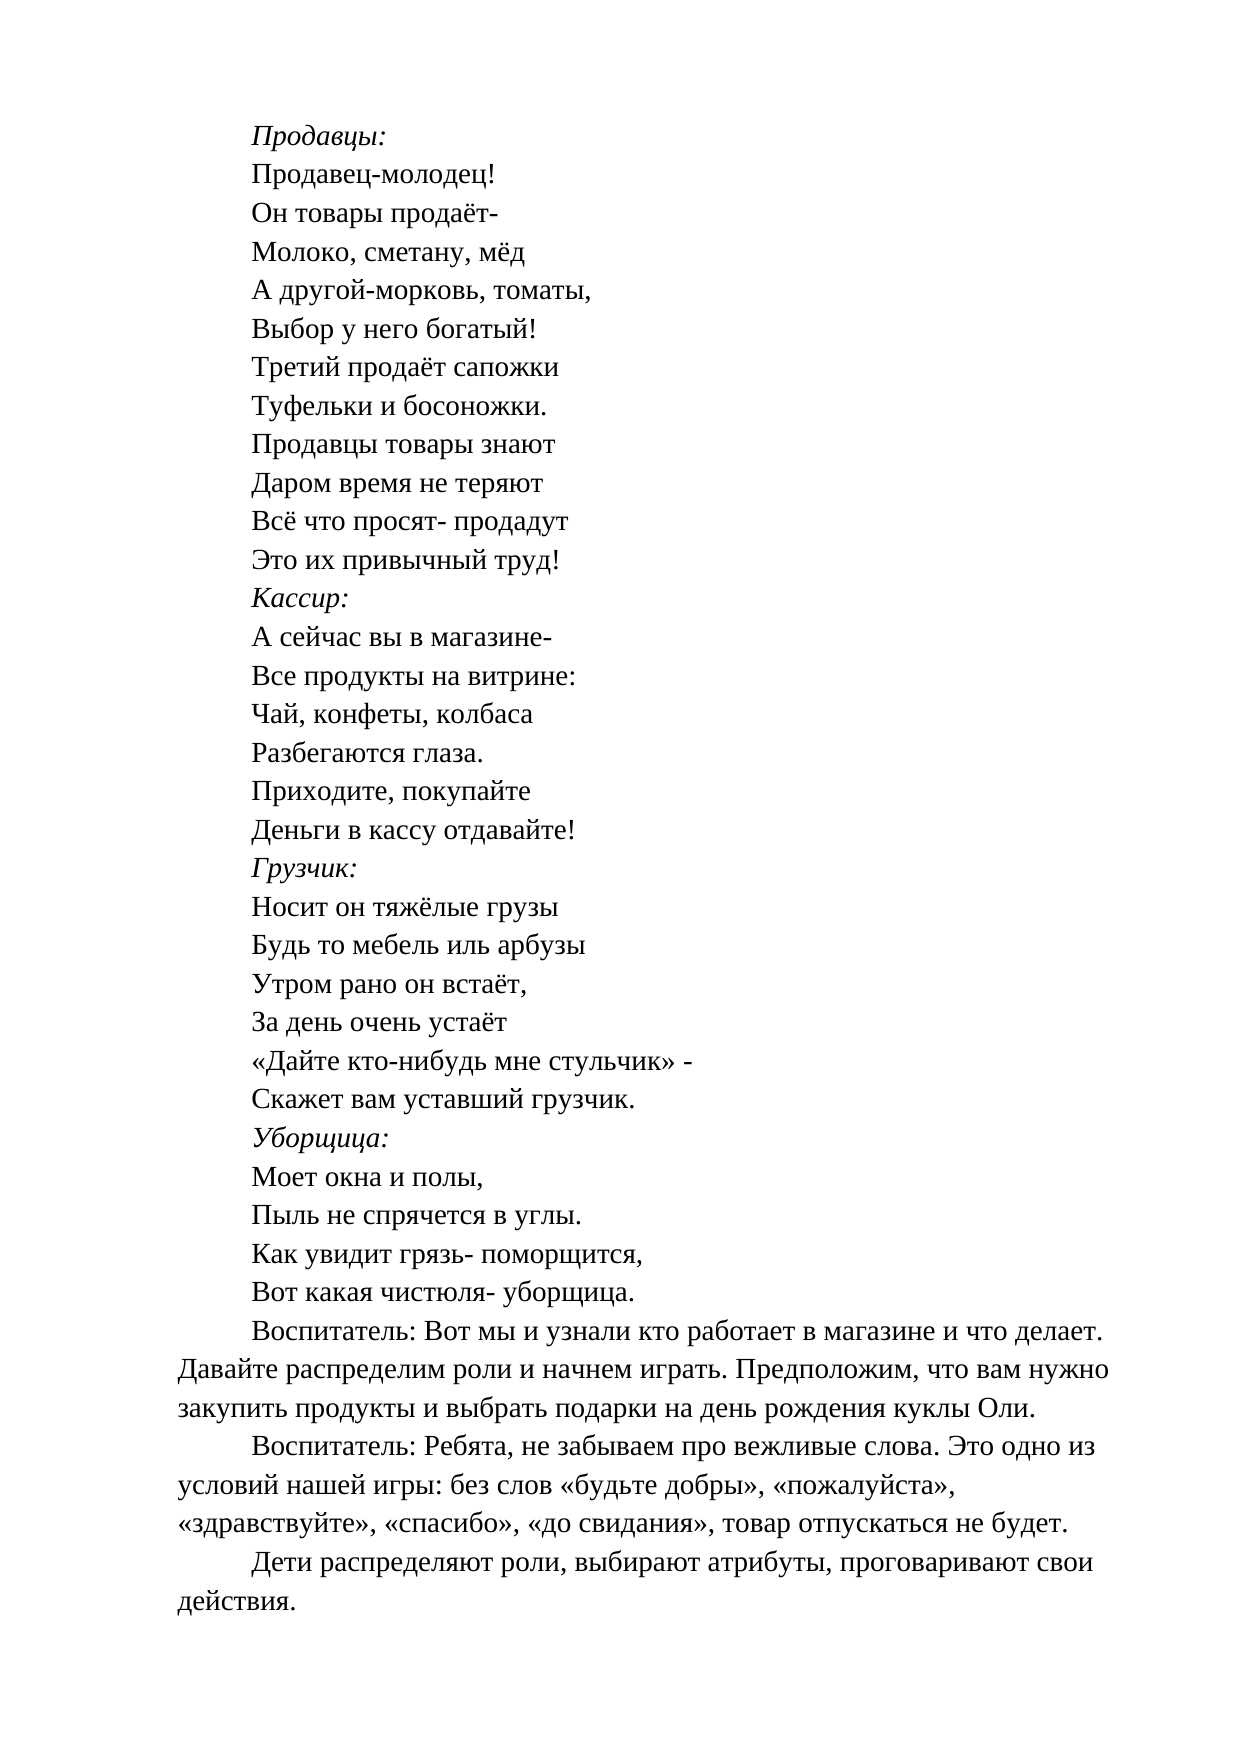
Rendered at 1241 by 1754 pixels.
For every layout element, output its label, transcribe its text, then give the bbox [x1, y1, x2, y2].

text За день очень устаёт [177, 1004, 1152, 1038]
text Скажет вам уставший грузчик. [177, 1082, 1152, 1115]
text Будь то мебель иль арбузы [177, 927, 1152, 961]
text Воспитатель: Ребята, не забываем про вежливые слова. Это одно из условий нашей игры: без слов «будьте добры», «пожалуйста», «здравствуйте», «спасибо», «до свидания», товар отпускаться не будет. [177, 1428, 1152, 1539]
text Носит он тяжёлые грузы [177, 889, 1152, 922]
text Туфельки и босоножки. [177, 388, 1152, 421]
text Третий продаёт сапожки [177, 349, 1152, 383]
text Всё что просят- продадут [177, 503, 1152, 537]
text Пыль не спрячется в углы. [177, 1197, 1152, 1231]
text Утром рано он встаёт, [177, 966, 1152, 999]
text Моет окна и полы, [177, 1159, 1152, 1192]
text А сейчас вы в магазине- [177, 619, 1152, 653]
text Молоко, сметану, мёд [177, 234, 1152, 267]
text Все продукты на витрине: [177, 658, 1152, 691]
text Деньги в кассу отдавайте! [177, 812, 1152, 845]
text «Дайте кто-нибудь мне стульчик» - [177, 1043, 1152, 1077]
text Разбегаются глаза. [177, 735, 1152, 768]
text Продавцы товары знают [177, 426, 1152, 460]
text Уборщица: [177, 1120, 1152, 1154]
text Кассир: [177, 581, 1152, 614]
text Это их привычный труд! [177, 542, 1152, 576]
text Грузчик: [177, 850, 1152, 884]
text Он товары продаёт- [177, 195, 1152, 229]
text А другой-морковь, томаты, [177, 272, 1152, 306]
text Выбор у него богатый! [177, 311, 1152, 344]
text Как увидит грязь- поморщится, [177, 1236, 1152, 1269]
text Воспитатель: Вот мы и узнали кто работает в магазине и что делает. Давайте распределим роли и начнем играть. Предположим, что вам нужно закупить продукты и выбрать подарки на день рождения куклы Оли. [177, 1313, 1152, 1423]
text Дети распределяют роли, выбирают атрибуты, проговаривают свои действия. [177, 1544, 1152, 1616]
text Вот какая чистюля- уборщица. [177, 1274, 1152, 1308]
text Приходите, покупайте [177, 773, 1152, 807]
text Даром время не теряют [177, 465, 1152, 498]
text Продавец-молодец! [177, 157, 1152, 190]
text Чай, конфеты, колбаса [177, 696, 1152, 730]
text Продавцы: [177, 118, 1152, 152]
